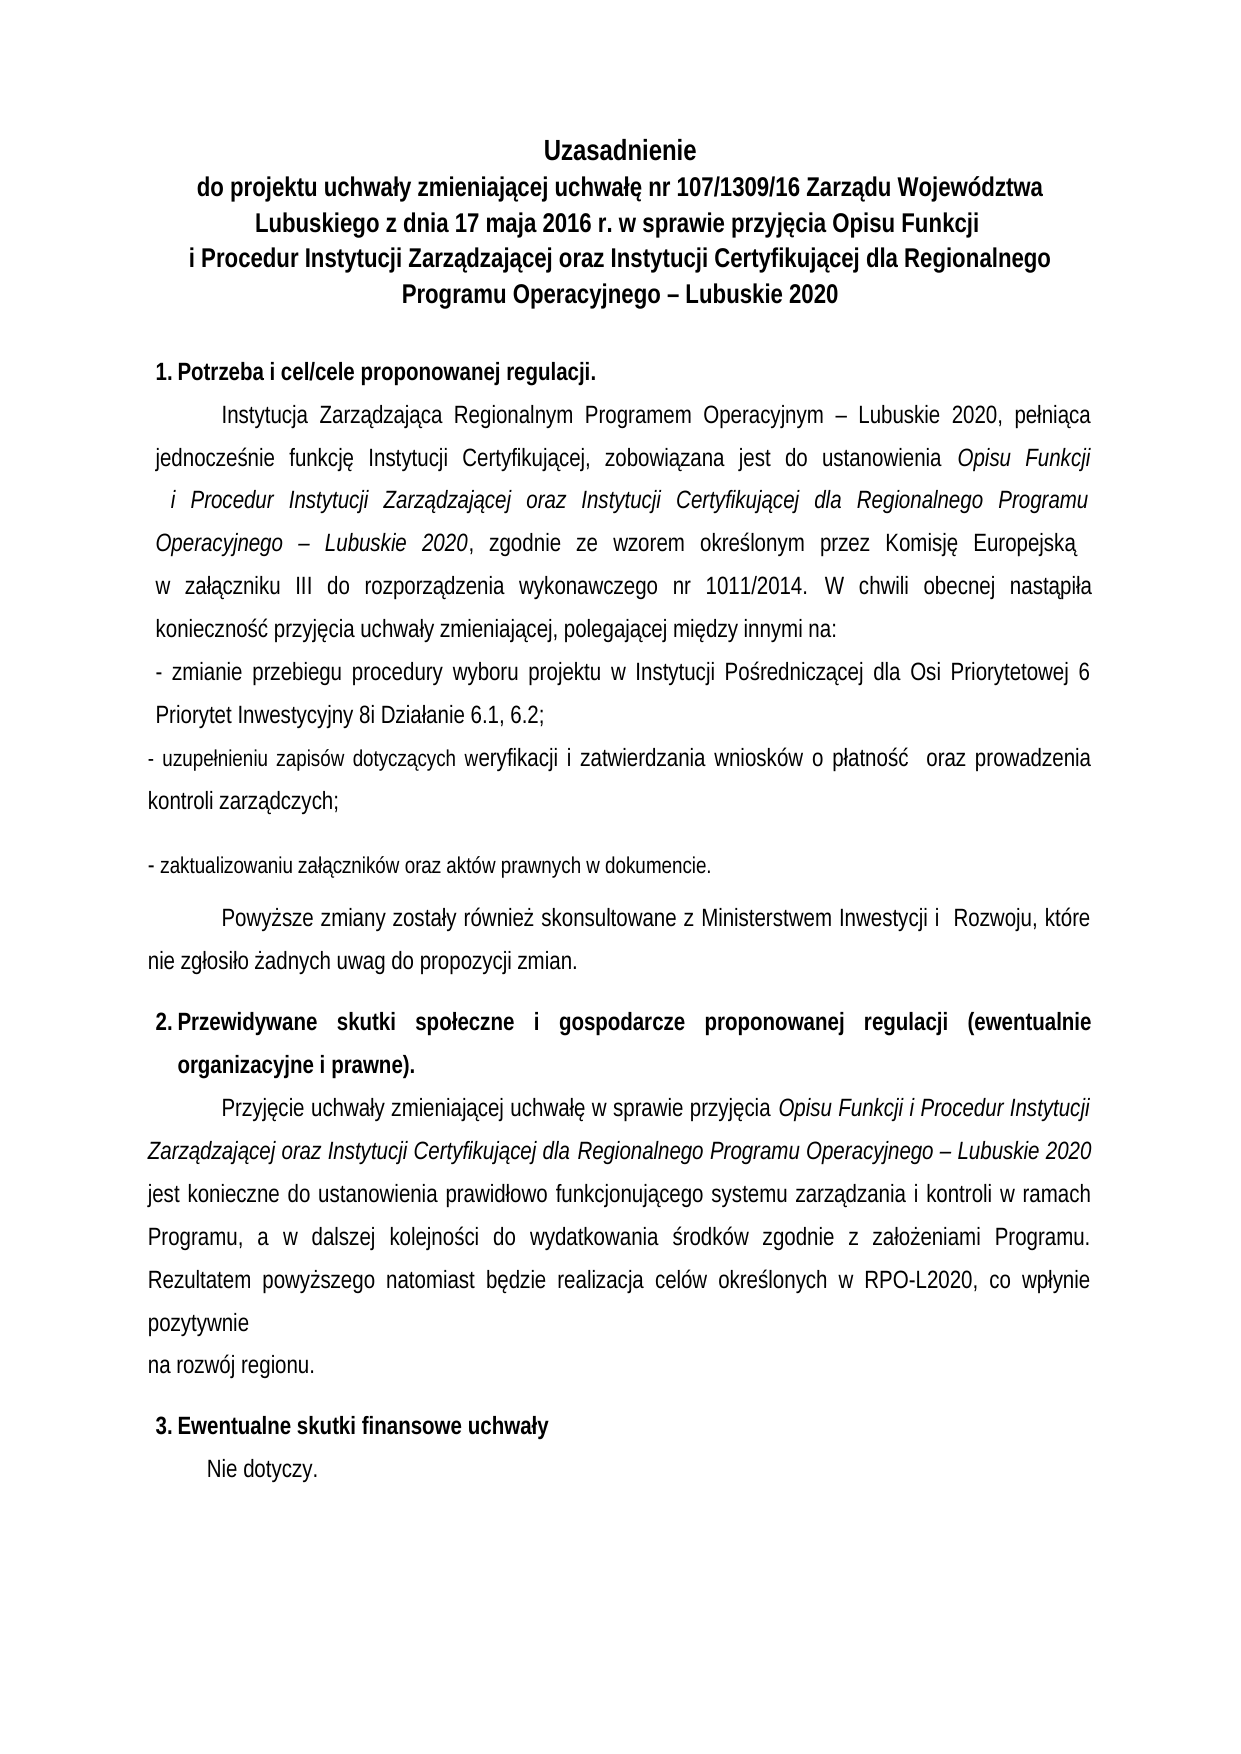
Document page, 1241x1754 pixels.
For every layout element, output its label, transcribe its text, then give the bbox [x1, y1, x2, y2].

text - zaktualizowaniu załączników oraz aktów prawnych w dokumencie. [148, 850, 1093, 878]
text Nie dotyczy. [177, 1454, 1093, 1483]
text Uzasadnienie [148, 133, 1093, 166]
text Instytucja Zarządzająca Regionalnym Programem Operacyjnym – Lubuskie 2020, pełniąca jednocześnie funkcję Instytucji Certyfikującej, zobowiązana jest do ustanowienia Opisu Funkcji i Procedur Instytucji Zarządzającej oraz Instytucji Certyfikującej dla Regionalnego Programu Operacyjnego – Lubuskie 2020, zgodnie ze wzorem określonym przez Komisję Europejską w załączniku III do rozporządzenia wykonawczego nr 1011/2014. W chwili obecnej nastąpiła konieczność przyjęcia uchwały zmieniającej, polegającej między innymi na: [155, 400, 1093, 643]
list Potrzeba i cel/cele proponowanej regulacji. [155, 357, 1093, 385]
list Ewentualne skutki finansowe uchwały [155, 1411, 1093, 1440]
text Powyższe zmiany zostały również skonsultowane z Ministerstwem Inwestycji i Rozwoju, które nie zgłosiło żadnych uwag do propozycji zmian. [148, 903, 1093, 975]
text - uzupełnieniu zapisów dotyczących weryfikacji i zatwierdzania wniosków o płatność oraz prowadzenia kontroli zarządczych; [148, 743, 1093, 814]
text do projektu uchwały zmieniającej uchwałę nr 107/1309/16 Zarządu Województwa Lubuskiego z dnia 17 maja 2016 r. w sprawie przyjęcia Opisu Funkcji i Procedur Instytucji Zarządzającej oraz Instytucji Certyfikującej dla Regionalnego Programu Operacyjnego – Lubuskie 2020 [148, 171, 1093, 309]
text - zmianie przebiegu procedury wyboru projektu w Instytucji Pośredniczącej dla Osi Priorytetowej 6 Priorytet Inwestycyjny 8i Działanie 6.1, 6.2; [155, 657, 1093, 729]
text Przyjęcie uchwały zmieniającej uchwałę w sprawie przyjęcia Opisu Funkcji i Procedur Instytucji Zarządzającej oraz Instytucji Certyfikującej dla Regionalnego Programu Operacyjnego – Lubuskie 2020 jest konieczne do ustanowienia prawidłowo funkcjonującego systemu zarządzania i kontroli w ramach Programu, a w dalszej kolejności do wydatkowania środków zgodnie z założeniami Programu. Rezultatem powyższego natomiast będzie realizacja celów określonych w RPO-L2020, co wpłynie pozytywnie na rozwój regionu. [148, 1093, 1093, 1379]
list Przewidywane skutki społeczne i gospodarcze proponowanej regulacji (ewentualnie organizacyjne i prawne). [155, 1007, 1093, 1079]
